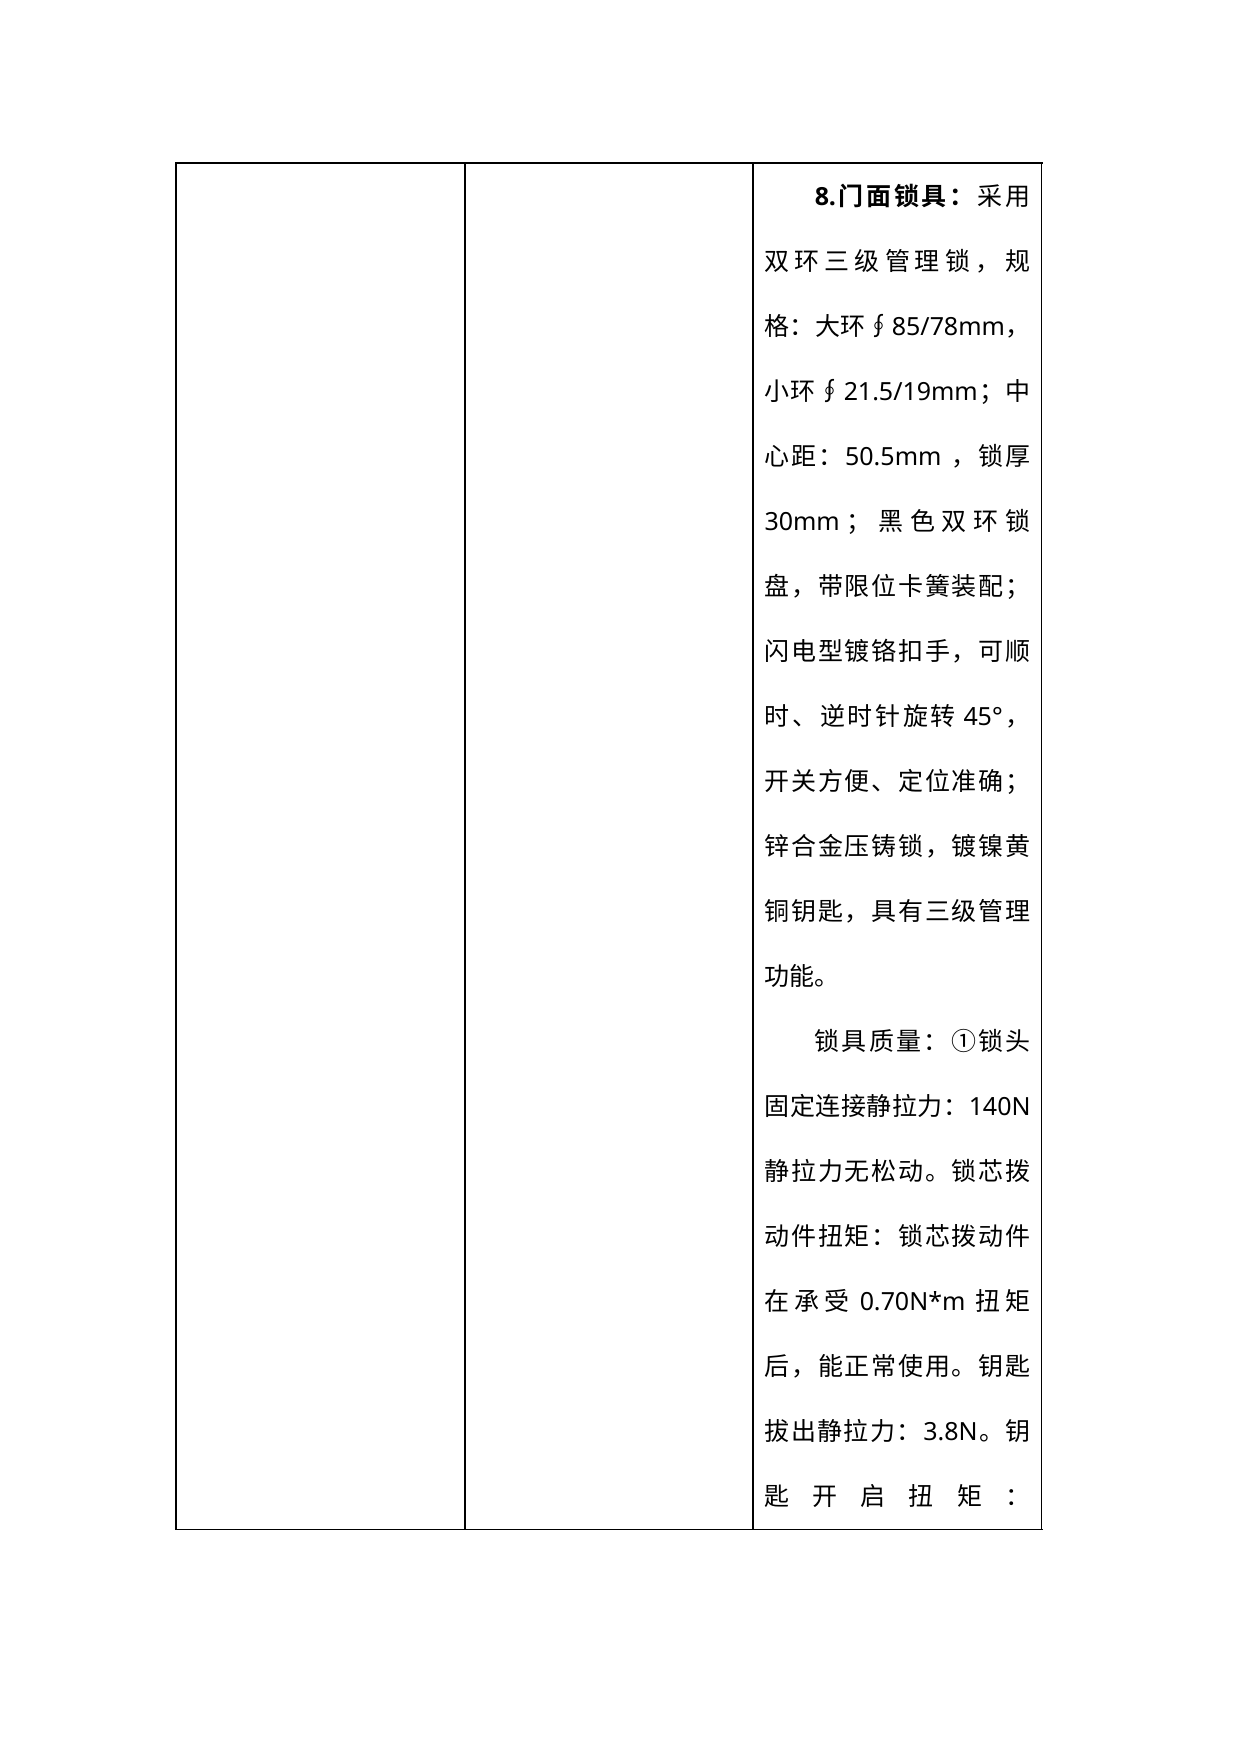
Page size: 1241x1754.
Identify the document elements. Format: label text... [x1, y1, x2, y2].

table_cell 1 [177, 164, 464, 1528]
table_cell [754, 164, 1041, 1528]
table_cell [466, 164, 752, 1528]
